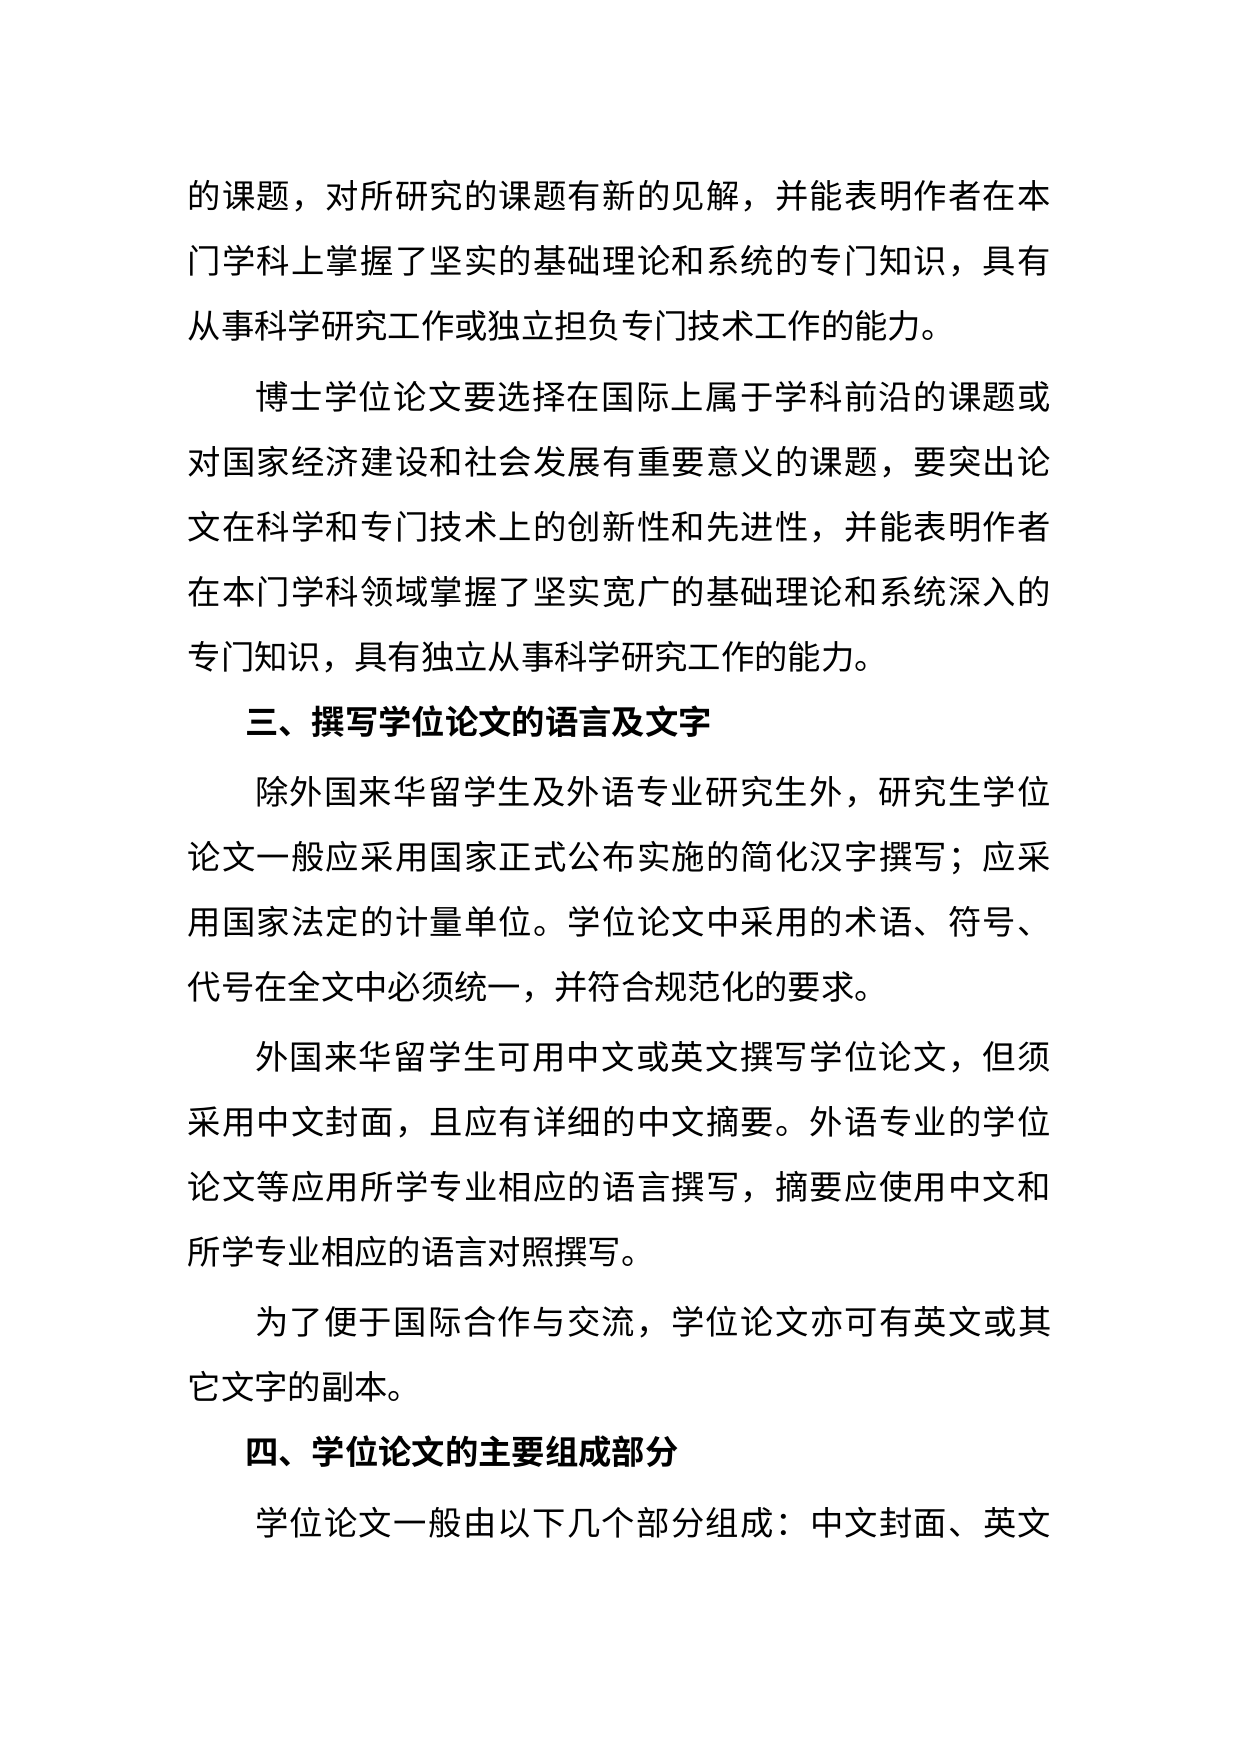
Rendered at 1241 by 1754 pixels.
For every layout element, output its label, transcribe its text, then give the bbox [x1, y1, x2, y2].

text 三、撰写学位论文的语言及文字 [245, 687, 1053, 752]
text 四、学位论文的主要组成部分 [245, 1418, 1053, 1483]
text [187, 162, 1053, 357]
text 外国来华留学生可用中文或英文撰写学位论文，但须采用中文封面，且应有详细的中文摘要。外语专业的学位论文等应用所学专业相应的语言撰写，摘要应使用中文和所学专业相应的语言对照撰写。 [187, 1023, 1053, 1283]
text 除外国来华留学生及外语专业研究生外，研究生学位论文一般应采用国家正式公布实施的简化汉字撰写；应采用国家法定的计量单位。学位论文中采用的术语、符号、代号在全文中必须统一，并符合规范化的要求。 [187, 757, 1053, 1017]
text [187, 1488, 1053, 1553]
text 博士学位论文要选择在国际上属于学科前沿的课题或对国家经济建设和社会发展有重要意义的课题，要突出论文在科学和专门技术上的创新性和先进性，并能表明作者在本门学科领域掌握了坚实宽广的基础理论和系统深入的专门知识，具有独立从事科学研究工作的能力。 [187, 362, 1053, 687]
text 为了便于国际合作与交流，学位论文亦可有英文或其它文字的副本。 [187, 1288, 1053, 1418]
